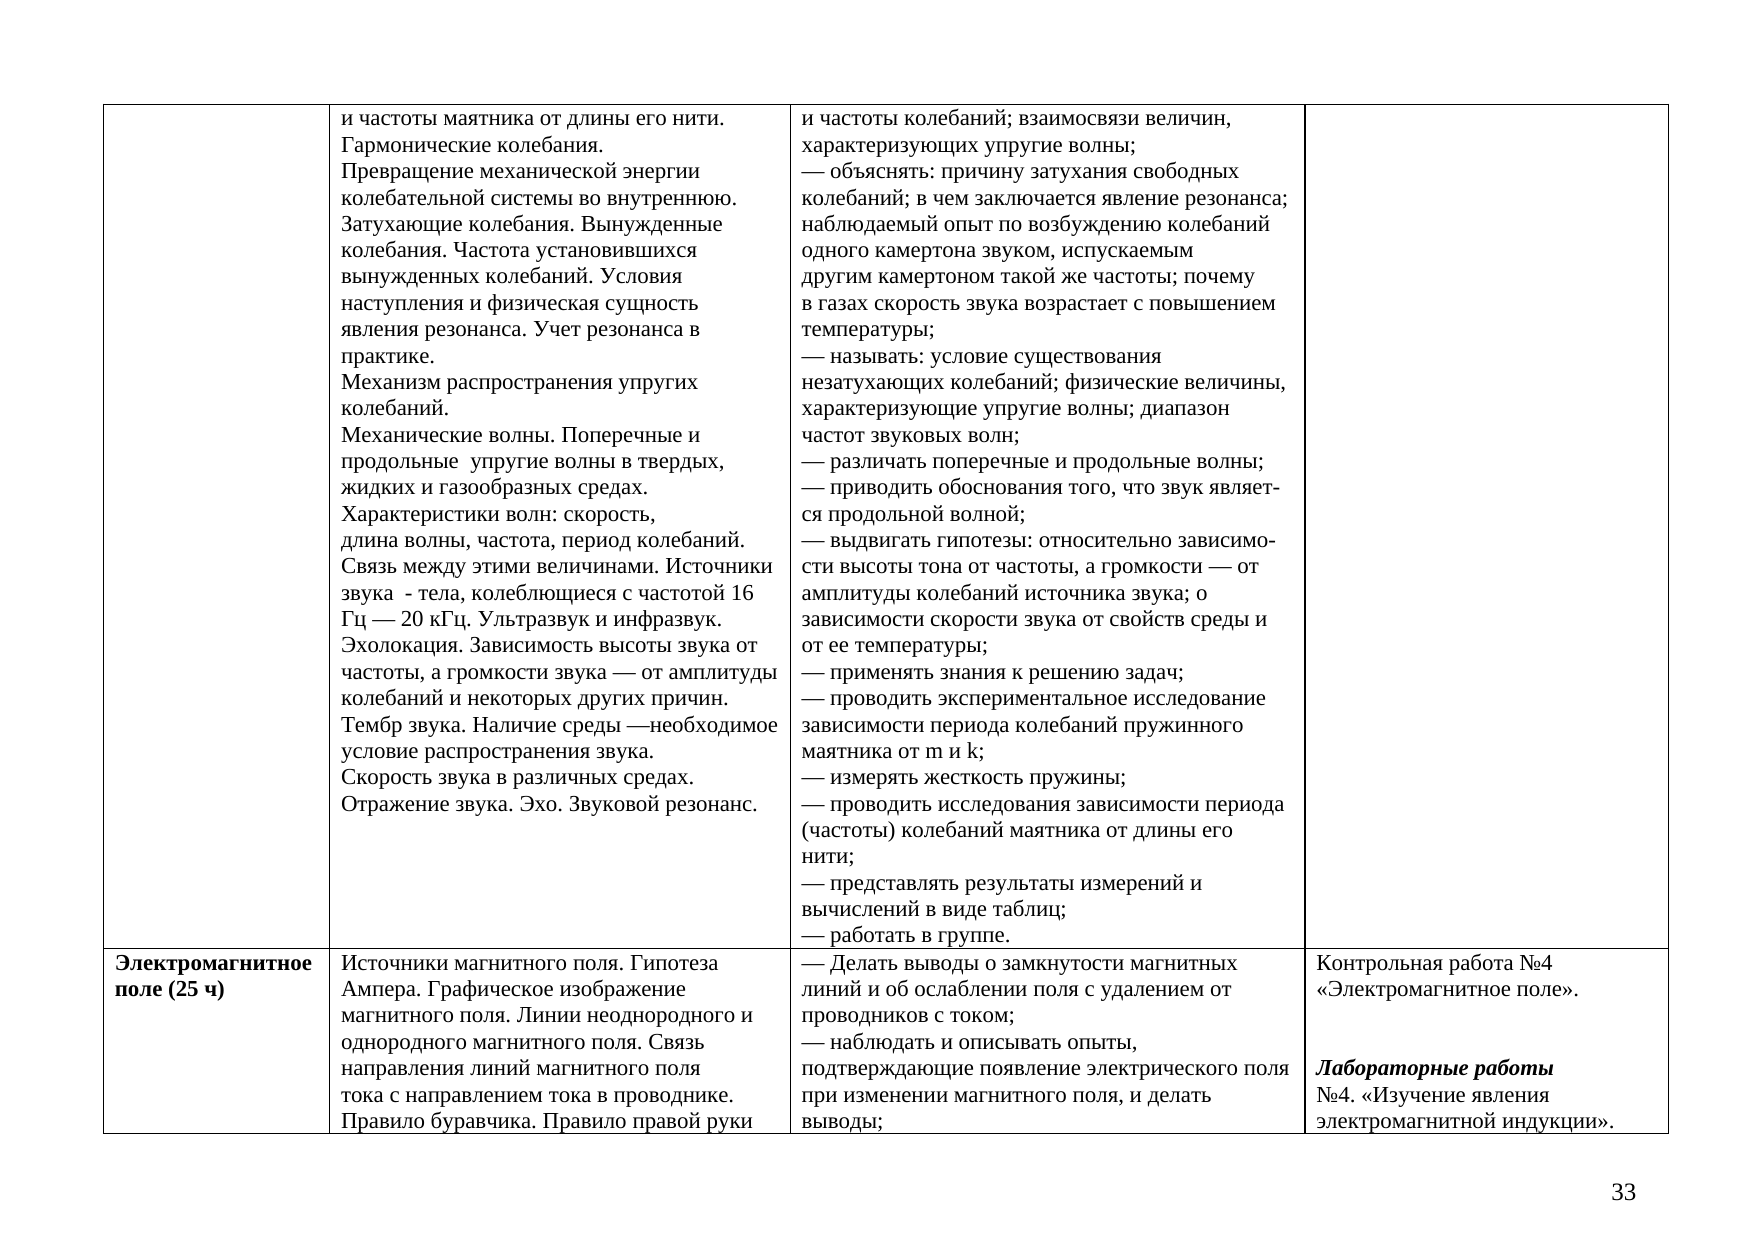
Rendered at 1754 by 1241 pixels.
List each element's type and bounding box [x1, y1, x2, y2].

table_cell [1306, 105, 1668, 948]
table_cell [104, 105, 329, 948]
table_cell [330, 105, 790, 948]
table_cell [1306, 949, 1668, 1133]
table_cell [104, 949, 329, 1133]
table_cell [791, 949, 1304, 1133]
table_cell [330, 949, 790, 1133]
table_cell [791, 105, 1304, 948]
